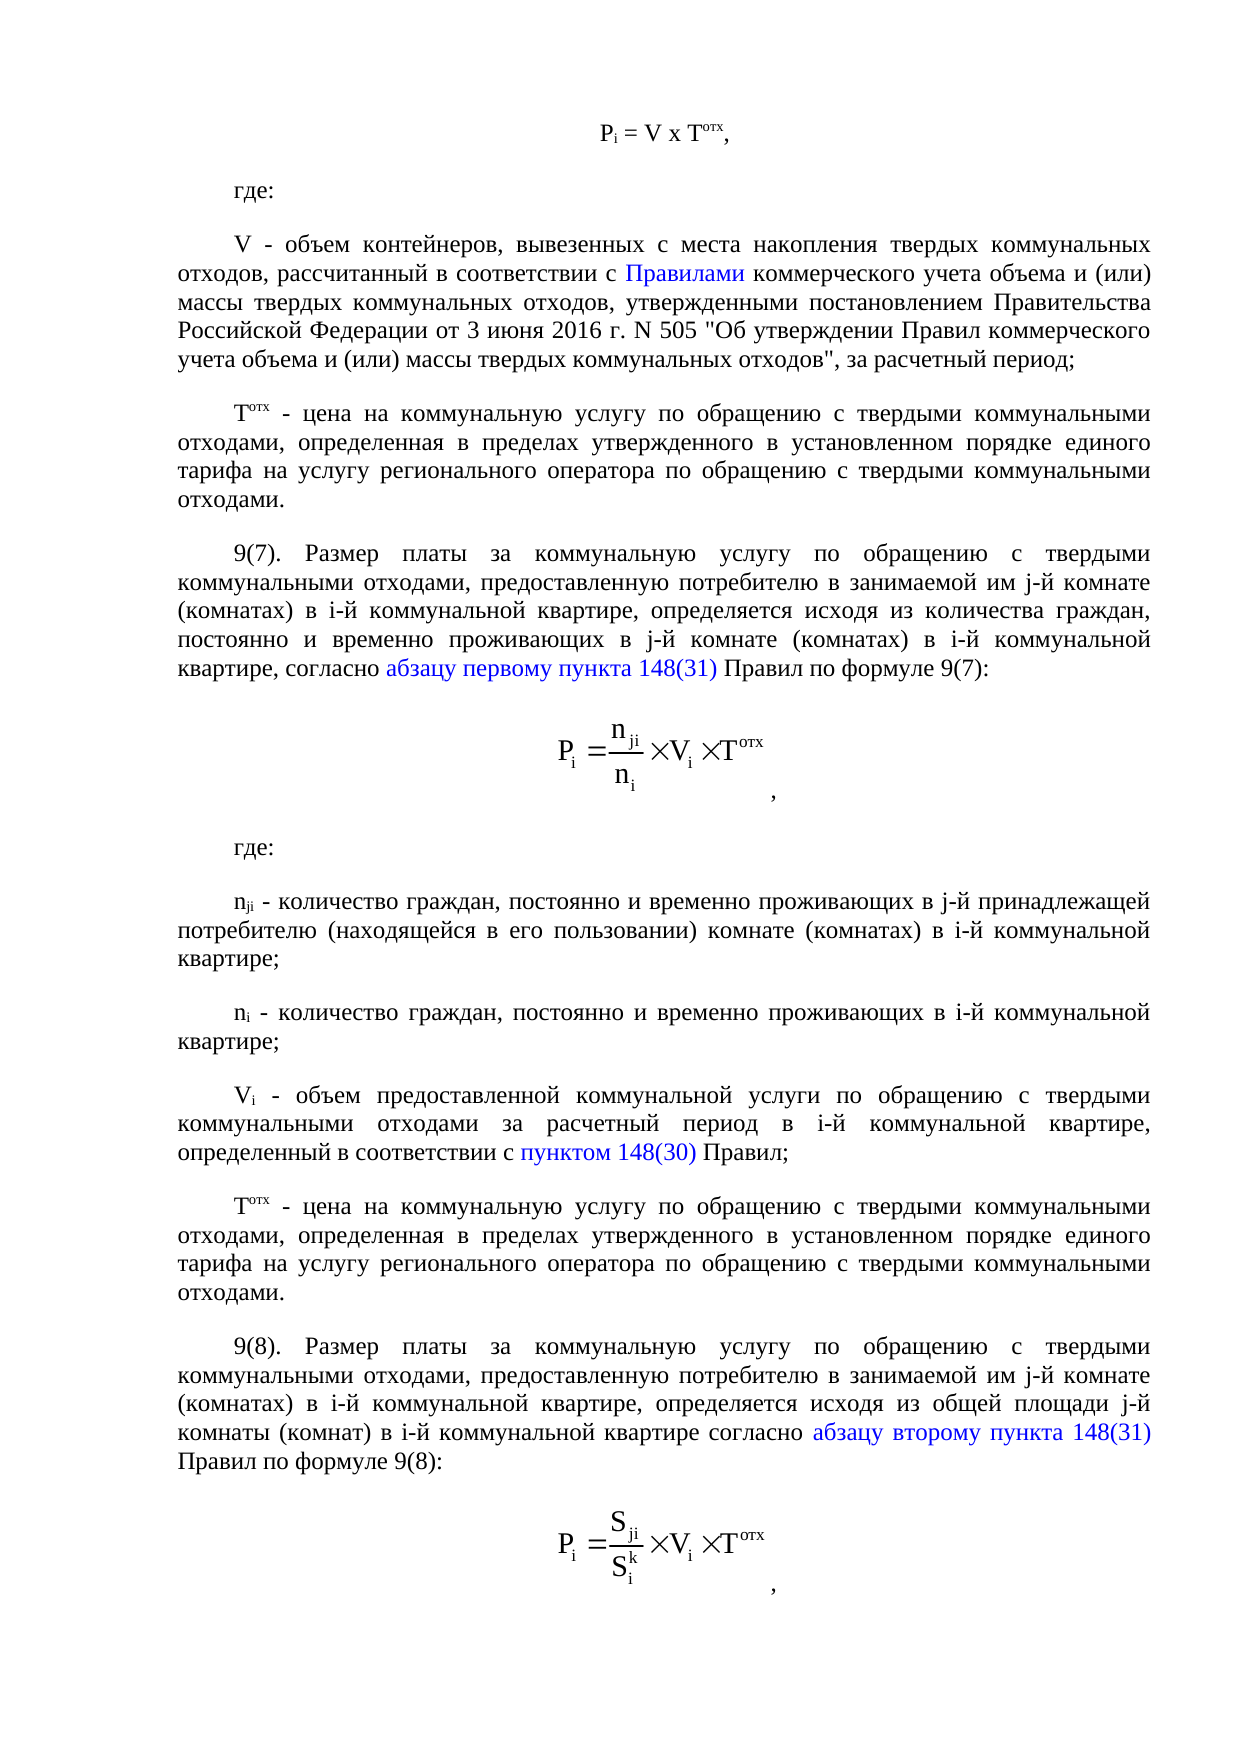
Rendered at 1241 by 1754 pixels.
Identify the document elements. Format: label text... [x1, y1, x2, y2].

text Pi = V x Tотх, [177, 118, 1152, 147]
text , [177, 711, 1152, 803]
text ni - количество граждан, постоянно и временно проживающих в i-й коммунальной квартире; [177, 997, 1152, 1055]
text где: [177, 832, 1152, 861]
text 9(8). Размер платы за коммунальную услугу по обращению с твердыми коммунальными отходами, предоставленную потребителю в занимаемой им j-й комнате (комнатах) в i-й коммунальной квартире, определяется исходя из общей площади j-й комнаты (комнат) в i-й коммунальной квартире согласно абзацу второму пункта 148(31) Правил по формуле 9(8): [177, 1331, 1152, 1475]
text где: [177, 176, 1152, 204]
text V - объем контейнеров, вывезенных с места накопления твердых коммунальных отходов, рассчитанный в соответствии с Правилами коммерческого учета объема и (или) массы твердых коммунальных отходов, утвержденными постановлением Правительства Российской Федерации от 3 июня 2016 г. N 505 "Об утверждении Правил коммерческого учета объема и (или) массы твердых коммунальных отходов", за расчетный период; [177, 229, 1152, 373]
text nji - количество граждан, постоянно и временно проживающих в j-й принадлежащей потребителю (находящейся в его пользовании) комнате (комнатах) в i-й коммунальной квартире; [177, 886, 1152, 972]
text 9(7). Размер платы за коммунальную услугу по обращению с твердыми коммунальными отходами, предоставленную потребителю в занимаемой им j-й комнате (комнатах) в i-й коммунальной квартире, определяется исходя из количества граждан, постоянно и временно проживающих в j-й комнате (комнатах) в i-й коммунальной квартире, согласно абзацу первому пункта 148(31) Правил по формуле 9(7): [177, 538, 1152, 682]
text , [177, 1503, 1152, 1596]
text Vi - объем предоставленной коммунальной услуги по обращению с твердыми коммунальными отходами за расчетный период в i-й коммунальной квартире, определенный в соответствии с пунктом 148(30) Правил; [177, 1080, 1152, 1166]
